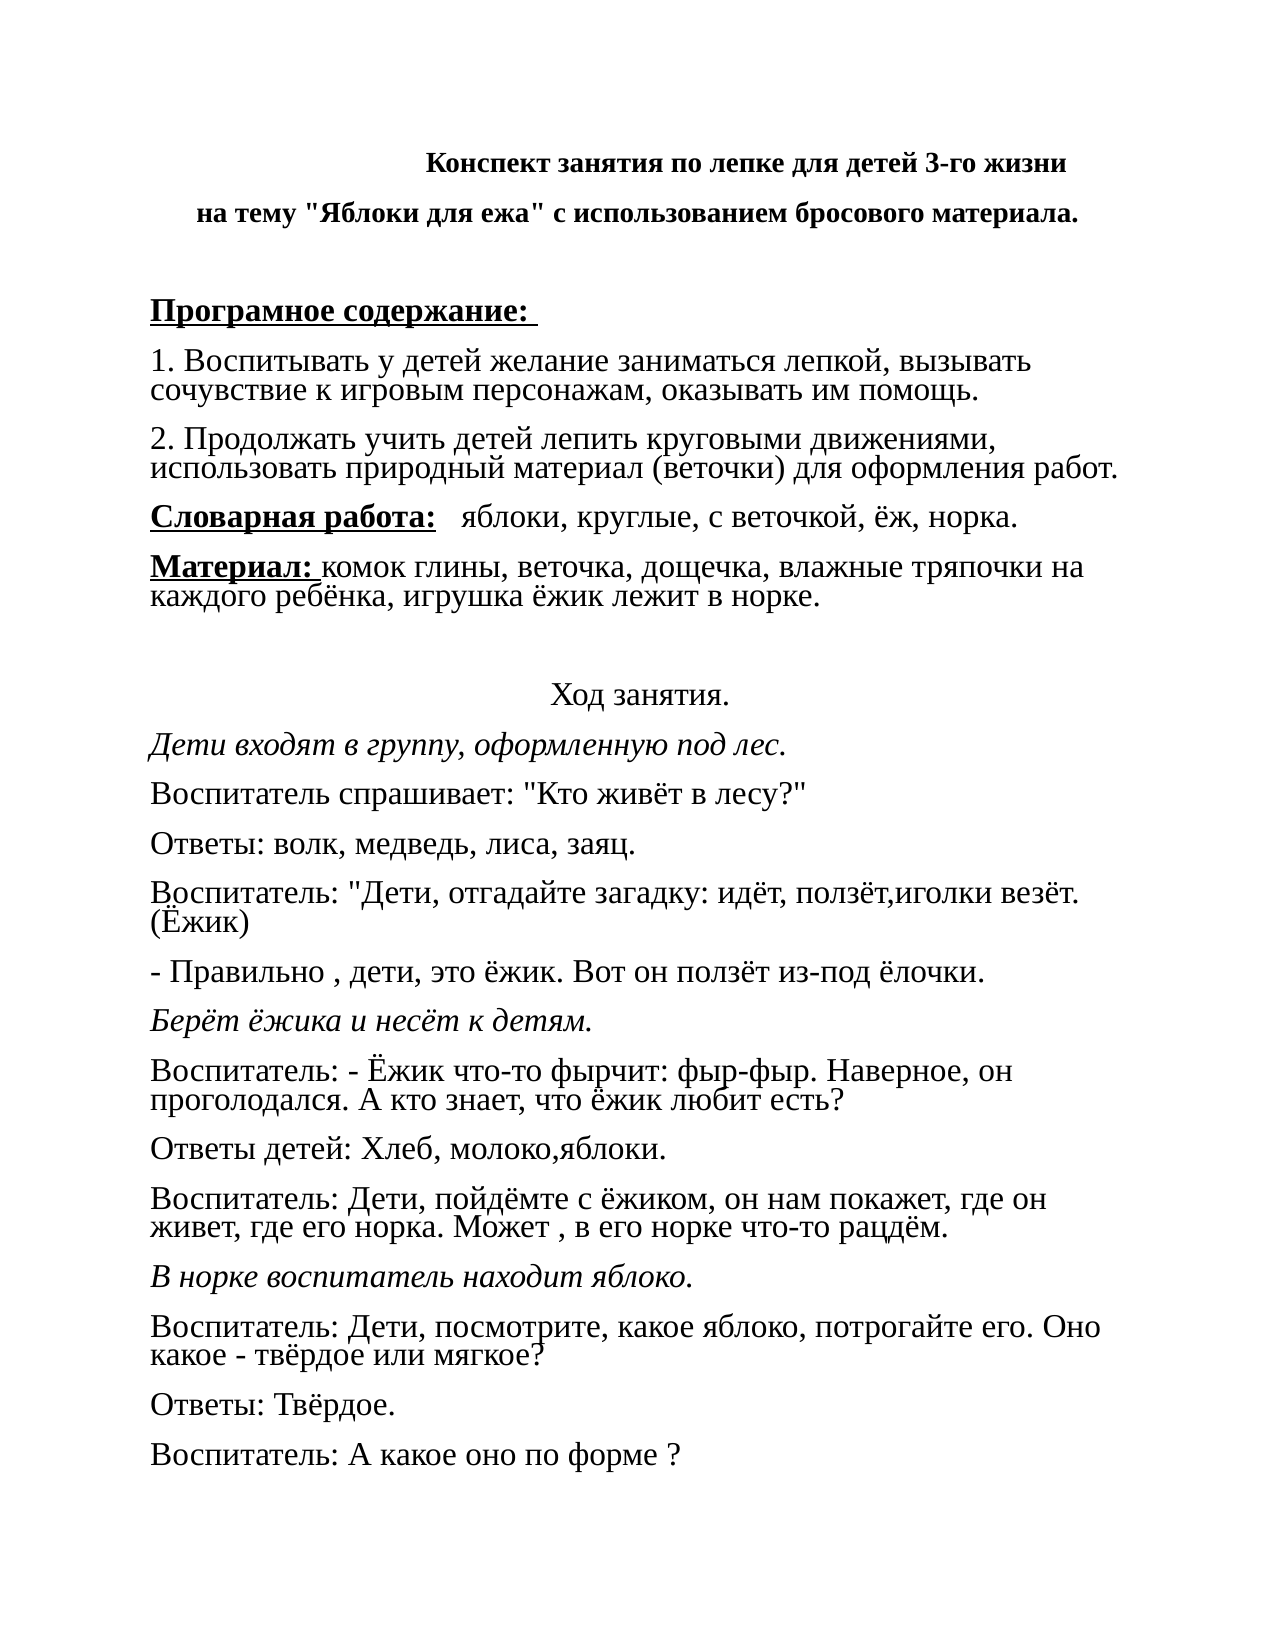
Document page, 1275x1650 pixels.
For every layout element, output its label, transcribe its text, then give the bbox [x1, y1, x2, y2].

text Ответы: волк, медведь, лиса, заяц. [150, 831, 1125, 860]
text Дети входят в группу, оформленную под лес. [501, 732, 1125, 761]
text Воспитатель: "Дети, отгадайте загадку: идёт, ползёт,иголки везёт. (Ёжик) [150, 881, 1125, 938]
text Ответы: Твёрдое. [150, 1392, 1125, 1421]
text Програмное содержание: [150, 299, 1125, 327]
text В норке воспитатель находит яблоко. [150, 1264, 1125, 1293]
text Конспект занятия по лепке для детей 3-го жизни [150, 150, 1125, 179]
text Материал: комок глины, веточка, дощечка, влажные тряпочки на каждого ребёнка, игрушка ёжик лежит в норке. [150, 554, 1125, 612]
text Берёт ёжика и несёт к детям. [150, 1009, 1125, 1037]
text Словарная работа: яблоки, круглые, с веточкой, ёж, норка. [150, 505, 1125, 534]
text Воспитатель: Дети, посмотрите, какое яблоко, потрогайте его. Оно какое - твёрдое или мягкое? [150, 1314, 1125, 1372]
text на тему "Яблоки для ежа" с использованием бросового материала. [150, 199, 1125, 228]
text Воспитатель: Дети, пойдёмте с ёжиком, он нам покажет, где он живет, где его норка. Может , в его норке что-то рацдём. [150, 1186, 1125, 1244]
text Ответы детей: Хлеб, молоко,яблоки. [150, 1137, 1125, 1165]
text Ход занятия. [150, 682, 1125, 711]
text 1. Воспитывать у детей желание заниматься лепкой, вызывать сочувствие к игровым персонажам, оказывать им помощь. [150, 348, 1125, 406]
text Воспитатель спрашивает: "Кто живёт в лесу?" [150, 782, 1125, 810]
text Воспитатель: - Ёжик что-то фырчит: фыр-фыр. Наверное, он проголодался. А кто знает, что ёжик любит есть? [150, 1058, 1125, 1116]
text Воспитатель: А какое оно по форме ? [579, 1442, 1125, 1471]
text 2. Продолжать учить детей лепить круговыми движениями, использовать природный материал (веточки) для оформления работ. [150, 427, 1125, 484]
text Дети входят в группу, оформленную под лес. [150, 732, 503, 761]
text Воспитатель: А какое оно по форме ? [150, 1442, 577, 1471]
text - Правильно , дети, это ёжик. Вот он ползёт из-под ёлочки. [150, 959, 1125, 988]
